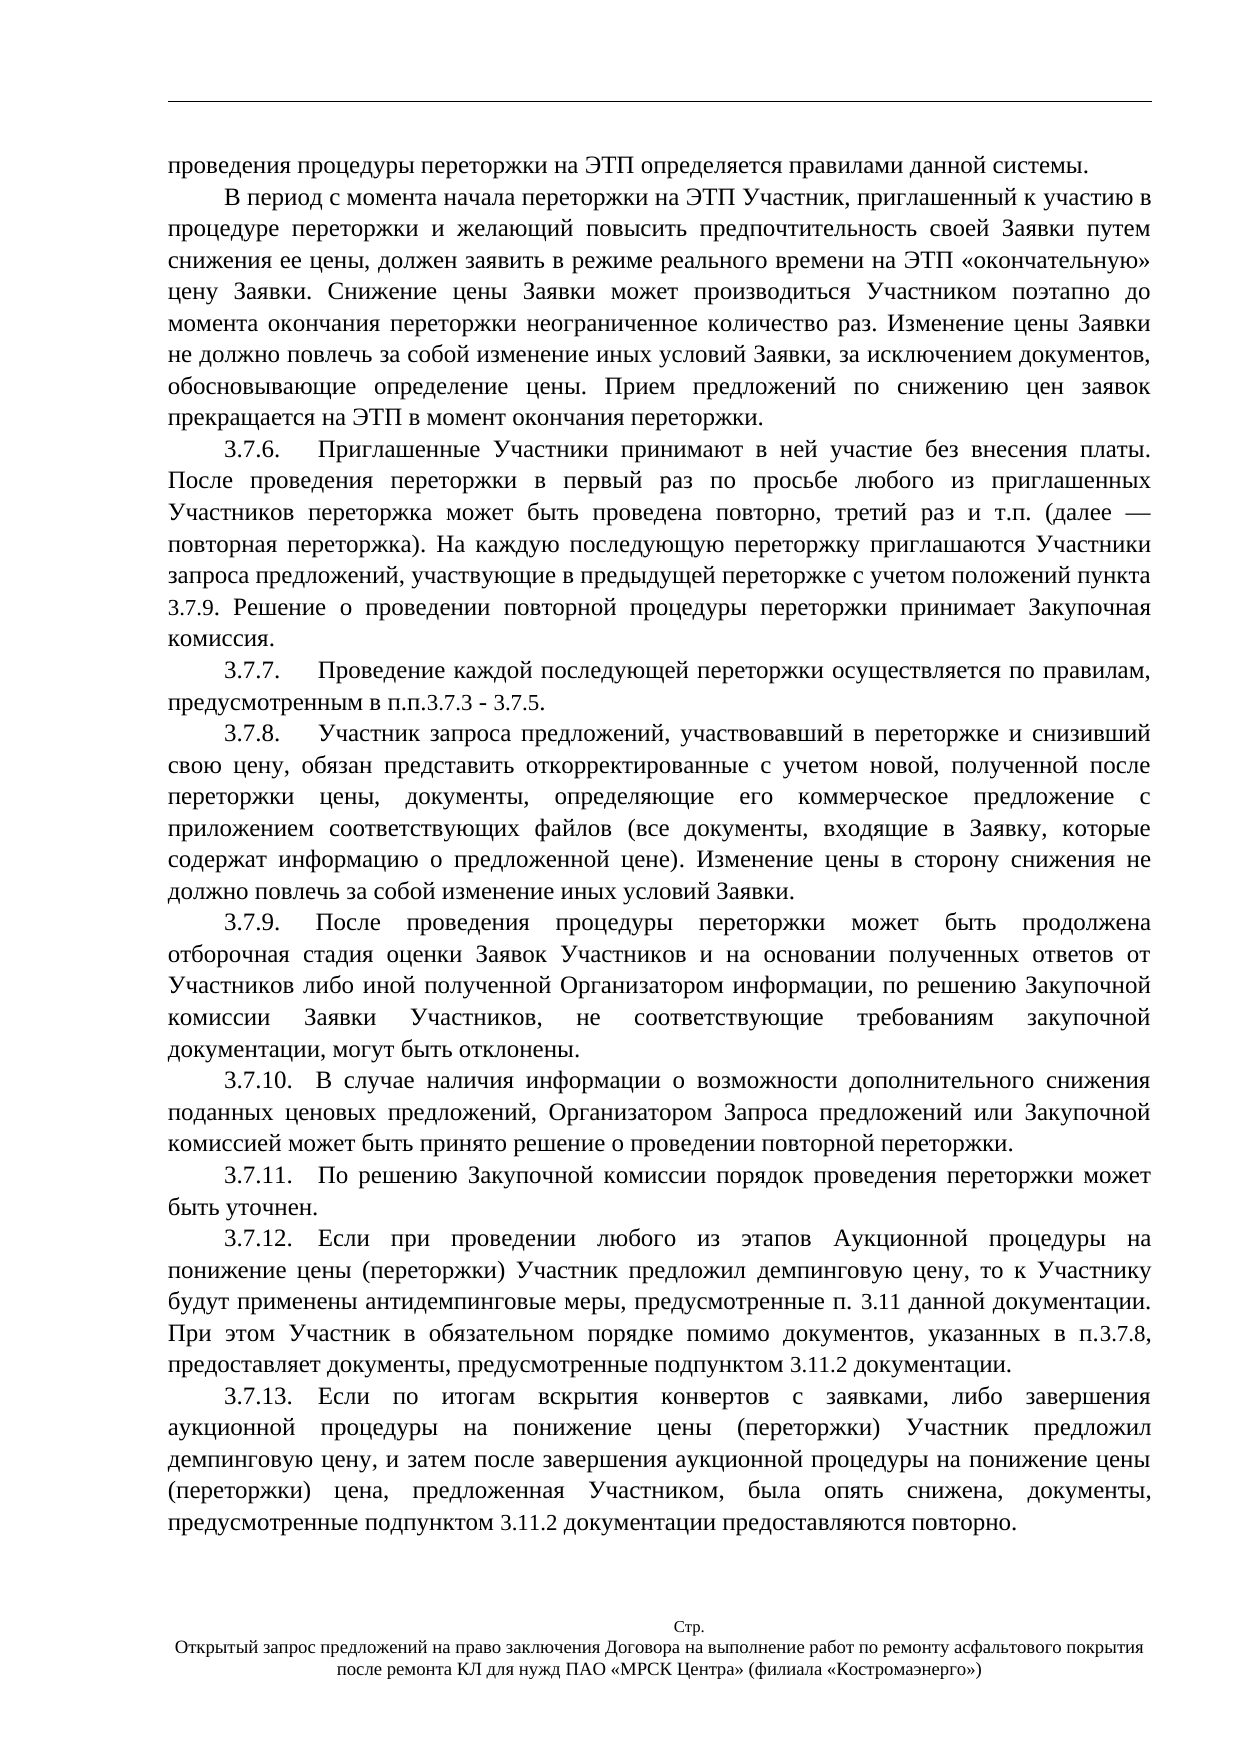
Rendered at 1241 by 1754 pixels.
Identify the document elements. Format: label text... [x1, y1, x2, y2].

list Проведение каждой последующей переторжки осуществляется по правилам, предусмотренным в п.п.3.7.3 - 3.7.5. [168, 655, 1152, 715]
list По решению Закупочной комиссии порядок проведения переторжки может быть уточнен. [168, 1160, 1152, 1220]
list После проведения процедуры переторжки может быть продолжена отборочная стадия оценки Заявок Участников и на основании полученных ответов от Участников либо иной полученной Организатором информации, по решению Закупочной комиссии Заявки Участников, не соответствующие требованиям закупочной документации, могут быть отклонены. [168, 907, 1152, 1062]
list Если при проведении любого из этапов Аукционной процедуры на понижение цены (переторжки) Участник предложил демпинговую цену, то к Участнику будут применены антидемпинговые меры, предусмотренные п. 3.11 данной документации. При этом Участник в обязательном порядке помимо документов, указанных в п.3.7.8, предоставляет документы, предусмотренные подпунктом 3.11.2 документации. [168, 1223, 1152, 1378]
list В случае наличия информации о возможности дополнительного снижения поданных ценовых предложений, Организатором Запроса предложений или Закупочной комиссией может быть принято решение о проведении повторной переторжки. [168, 1065, 1152, 1157]
text В период с момента начала переторжки на ЭТП Участник, приглашенный к участию в процедуре переторжки и желающий повысить предпочтительность своей Заявки путем снижения ее цены, должен заявить в режиме реального времени на ЭТП «окончательную» цену Заявки. Снижение цены Заявки может производиться Участником поэтапно до момента окончания переторжки неограниченное количество раз. Изменение цены Заявки не должно повлечь за собой изменение иных условий Заявки, за исключением документов, обосновывающие определение цены. Прием предложений по снижению цен заявок прекращается на ЭТП в момент окончания переторжки. [168, 182, 1152, 431]
list Участник запроса предложений, участвовавший в переторжке и снизивший свою цену, обязан представить откорректированные с учетом новой, полученной после переторжки цены, документы, определяющие его коммерческое предложение с приложением соответствующих файлов (все документы, входящие в Заявку, которые содержат информацию о предложенной цене). Изменение цены в сторону снижения не должно повлечь за собой изменение иных условий Заявки. [168, 718, 1152, 905]
list Приглашенные Участники принимают в ней участие без внесения платы. После проведения переторжки в первый раз по просьбе любого из приглашенных Участников переторжка может быть проведена повторно, третий раз и т.п. (далее — повторная переторжка). На каждую последующую переторжку приглашаются Участники запроса предложений, участвующие в предыдущей переторжке с учетом положений пункта 3.7.9. Решение о проведении повторной процедуры переторжки принимает Закупочная комиссия. [168, 434, 1152, 652]
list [168, 150, 1152, 179]
list Если по итогам вскрытия конвертов с заявками, либо завершения аукционной процедуры на понижение цены (переторжки) Участник предложил демпинговую цену, и затем после завершения аукционной процедуры на понижение цены (переторжки) цена, предложенная Участником, была опять снижена, документы, предусмотренные подпунктом 3.11.2 документации предоставляются повторно. [168, 1381, 1152, 1536]
